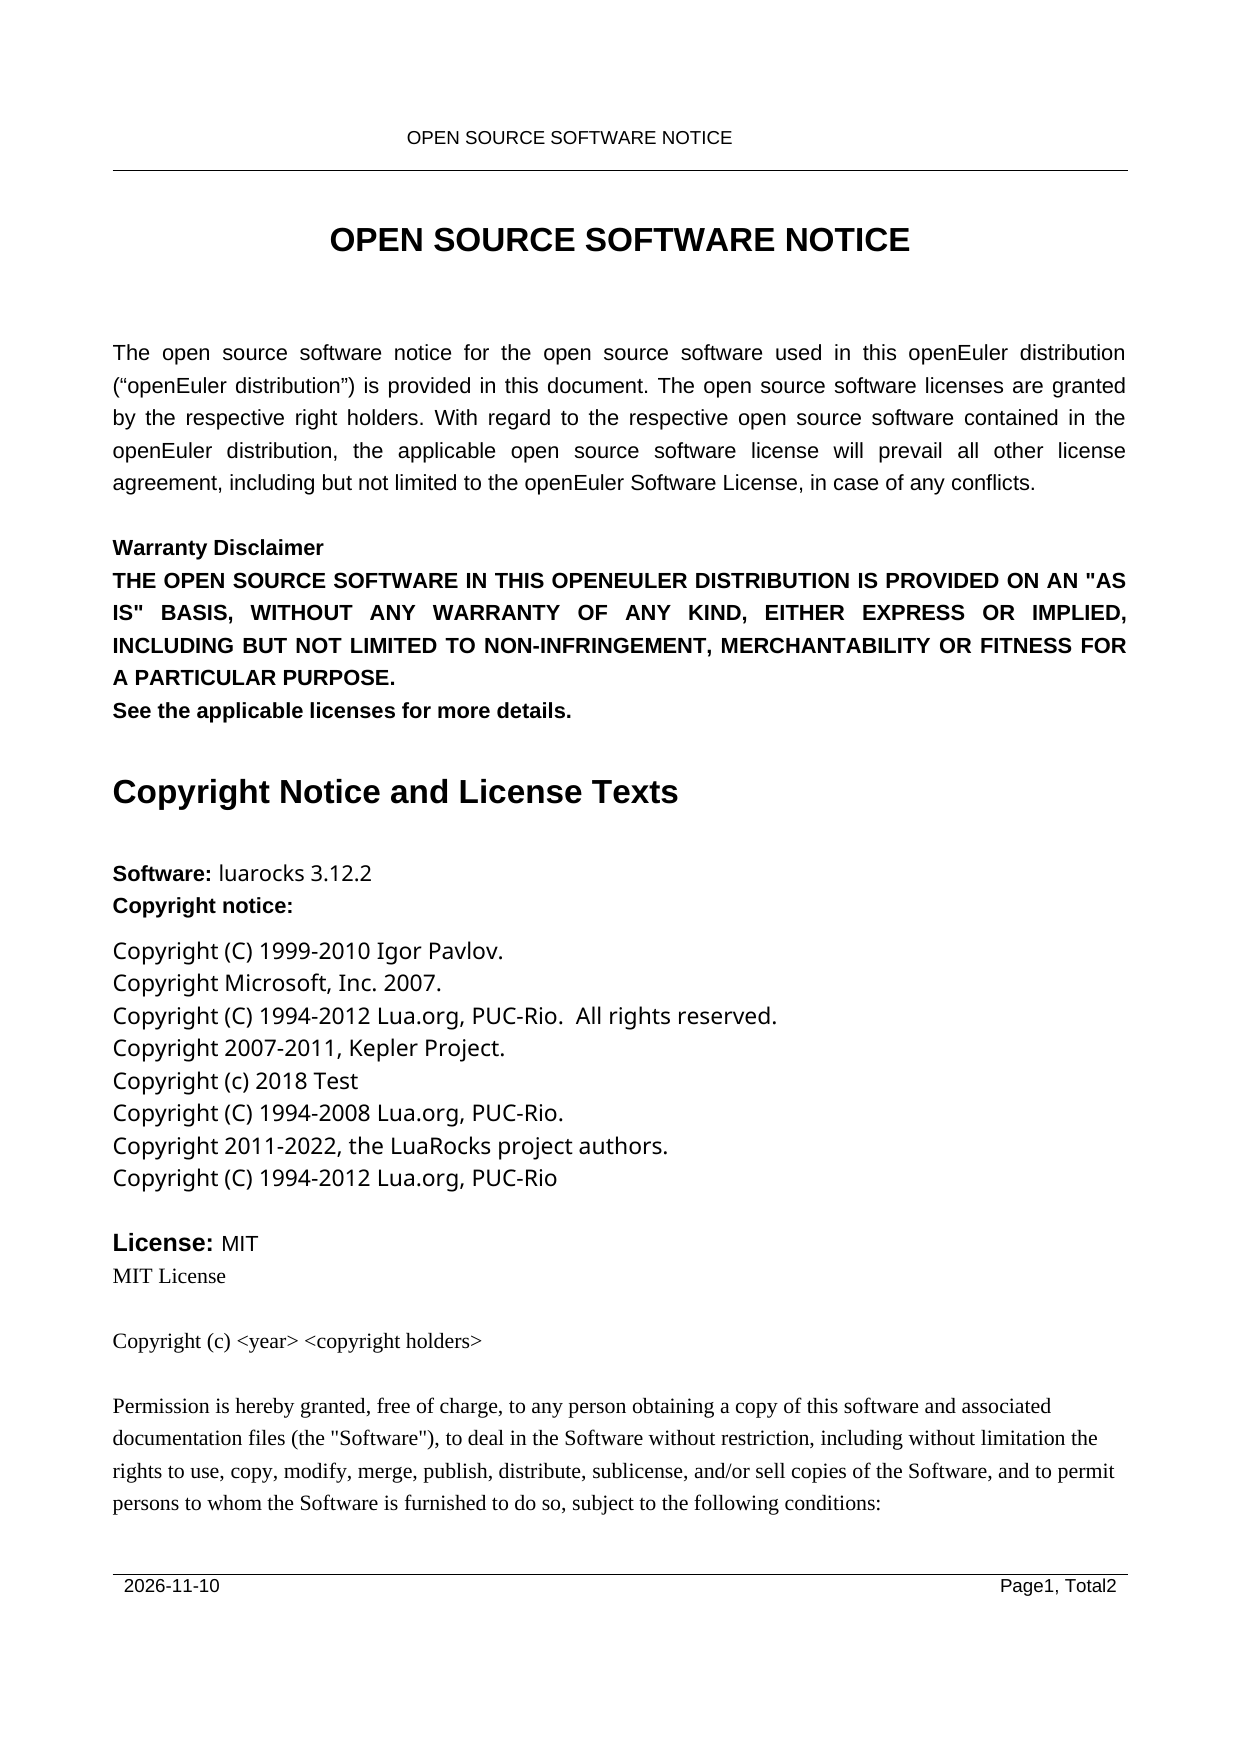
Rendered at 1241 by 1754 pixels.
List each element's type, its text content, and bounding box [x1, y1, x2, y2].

title Software: luarocks 3.12.2 [112, 856, 1128, 889]
text Warranty Disclaimer [112, 531, 1128, 564]
text Copyright (C) 1999-2010 Igor Pavlov. Copyright Microsoft, Inc. 2007. Copyright (C) 1994-2012 Lua.org, PUC-Rio. All rights reserved. Copyright 2007-2011, Kepler Project. Copyright (c) 2018 Test Copyright (C) 1994-2008 Lua.org, PUC-Rio. Copyright 2011-2022, the LuaRocks project authors. Copyright (C) 1994-2012 Lua.org, PUC-Rio [112, 934, 1128, 1226]
text Copyright Notice and License Texts [112, 759, 1128, 824]
text The open source software notice for the open source software used in this openEuler distribution (“openEuler distribution”) is provided in this document. The open source software licenses are granted by the respective right holders. With regard to the respective open source software contained in the openEuler distribution, the applicable open source software license will prevail all other license agreement, including but not limited to the openEuler Software License, in case of any conflicts. [112, 336, 1128, 499]
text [112, 1259, 1128, 1519]
text OPEN SOURCE SOFTWARE NOTICE [112, 206, 1128, 271]
text License: MIT [112, 1226, 1128, 1259]
text Copyright notice: [112, 889, 1128, 921]
text THE OPEN SOURCE SOFTWARE IN THIS OPENEULER DISTRIBUTION IS PROVIDED ON AN "AS IS" BASIS, WITHOUT ANY WARRANTY OF ANY KIND, EITHER EXPRESS OR IMPLIED, INCLUDING BUT NOT LIMITED TO NON-INFRINGEMENT, MERCHANTABILITY OR FITNESS FOR A PARTICULAR PURPOSE. See the applicable licenses for more details. [112, 564, 1128, 726]
